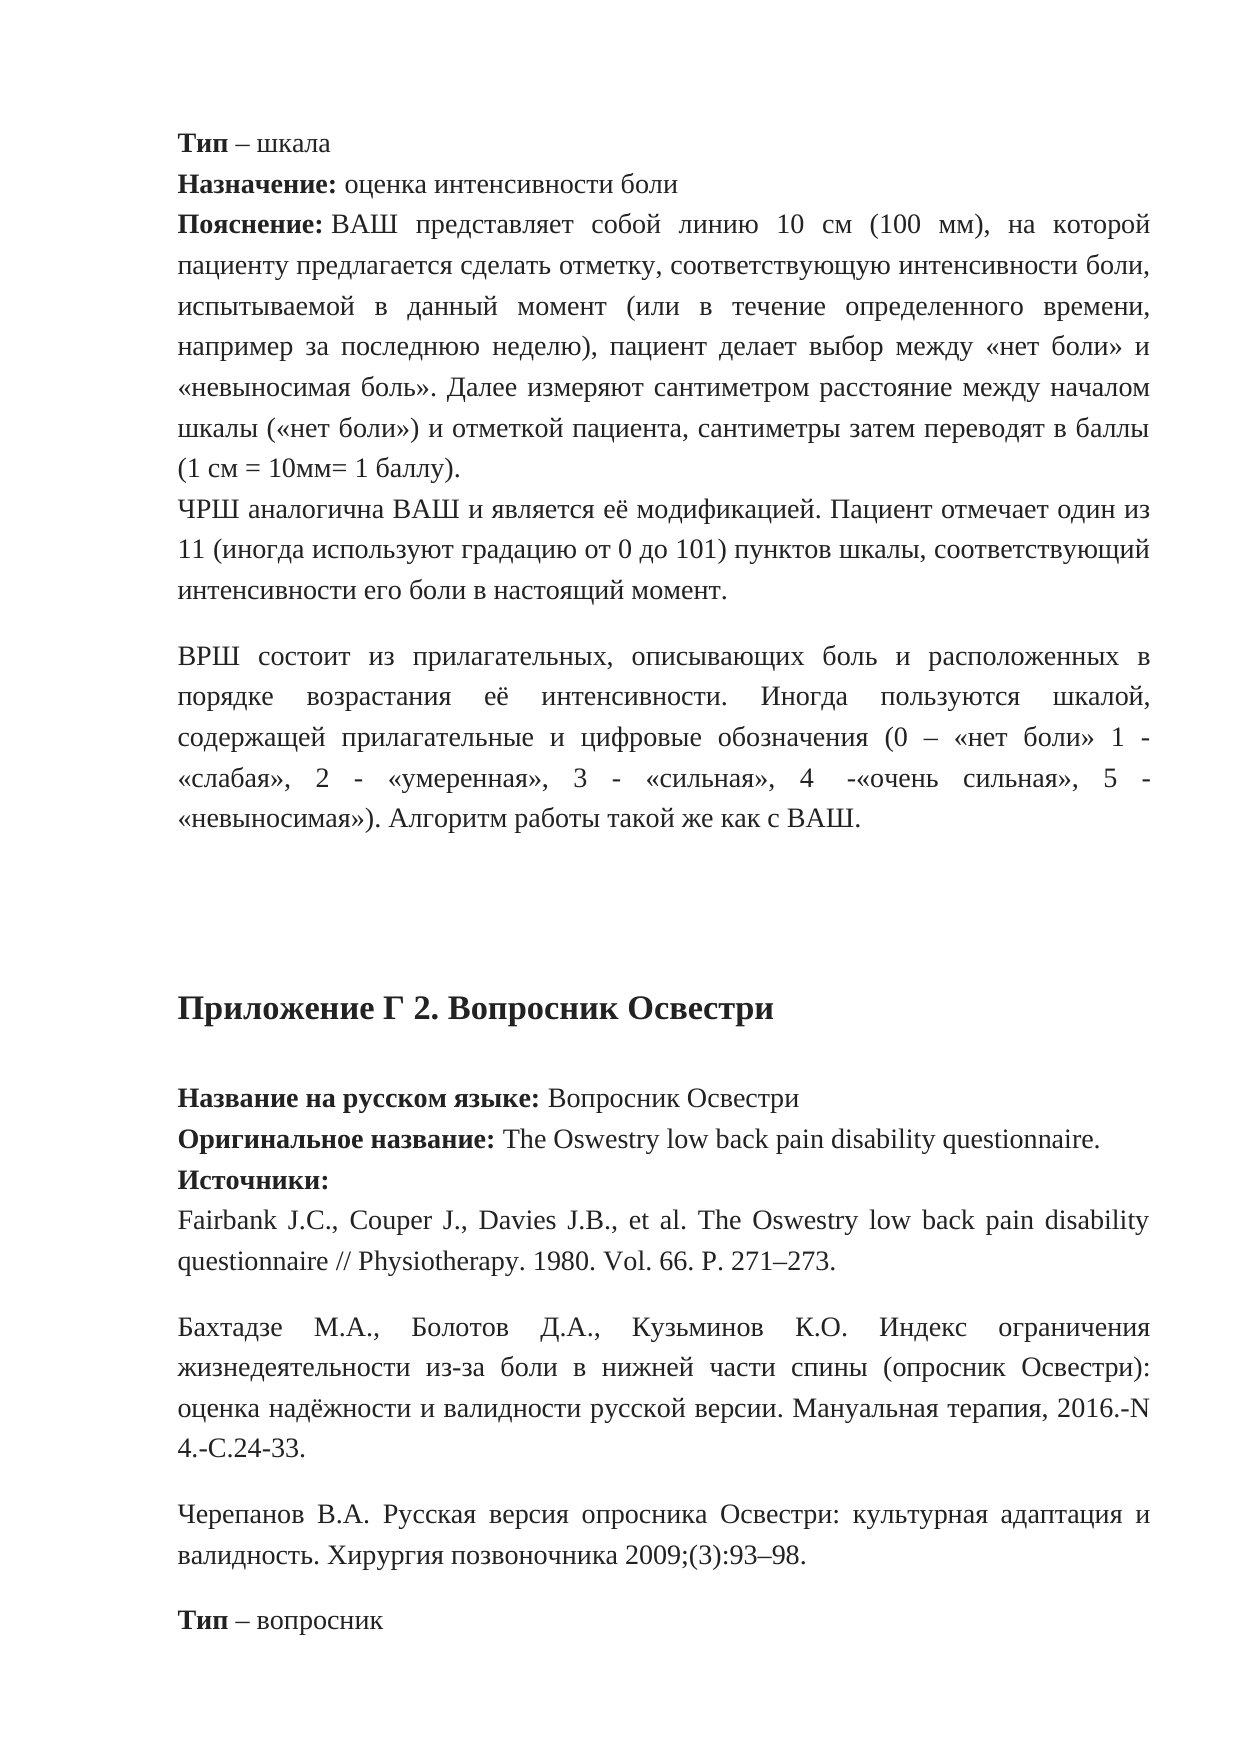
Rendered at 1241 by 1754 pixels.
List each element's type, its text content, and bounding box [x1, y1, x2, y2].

text Источники: [177, 1154, 1152, 1195]
text Тип – шкала [177, 118, 1152, 159]
text Название на русском языке: Вопросник Освестри [177, 1073, 1152, 1114]
text Черепанов В.А. Русская версия опросника Освестри: культурная адаптация и валидность. Хирургия позвоночника 2009;(3):93–98. [177, 1489, 1152, 1570]
text Бахтадзе М.А., Болотов Д.А., Кузьминов К.О. Индекс ограничения жизнедеятельности из-за боли в нижней части спины (опросник Освестри): оценка надёжности и валидности русской версии. Мануальная терапия, 2016.-N 4.-С.24-33. [177, 1301, 1152, 1464]
text ВРШ состоит из прилагательных, описывающих боль и расположенных в порядке возрастания её интенсивности. Иногда пользуются шкалой, содержащей прилагательные и цифровые обозначения (0 – «нет боли» 1 - «слабая», 2 - «умеренная», 3 - «сильная», 4 -«очень сильная», 5 - «невыносимая»). Алгоритм работы такой же как с ВАШ. [177, 631, 1152, 834]
text Приложение Г 2. Вопросник Освестри [177, 987, 1152, 1026]
text Оригинальное название: The Oswestry low back pain disability questionnaire. [177, 1114, 1152, 1154]
text Fairbank J.C., Couper J., Davies J.B., et al. The Oswestry low back pain disability questionnaire // Physiotherapy. 1980. Vol. 66. P. 271–273. [177, 1195, 1152, 1276]
text Пояснение: ВАШ представляет собой линию 10 см (100 мм), на которой пациенту предлагается сделать отметку, соответствующую интенсивности боли, испытываемой в данный момент (или в течение определенного времени, например за последнюю неделю), пациент делает выбор между «нет боли» и «невыносимая боль». Далее измеряют сантиметром расстояние между началом шкалы («нет боли») и отметкой пациента, сантиметры затем переводят в баллы (1 см = 10мм= 1 баллу). [177, 199, 1152, 484]
text Назначение: оценка интенсивности боли [177, 159, 1152, 199]
text ЧРШ аналогична ВАШ и является её модификацией. Пациент отмечает один из 11 (иногда используют градацию от 0 до 101) пунктов шкалы, соответствующий интенсивности его боли в настоящий момент. [177, 484, 1152, 606]
text Тип – вопросник [177, 1595, 1152, 1636]
